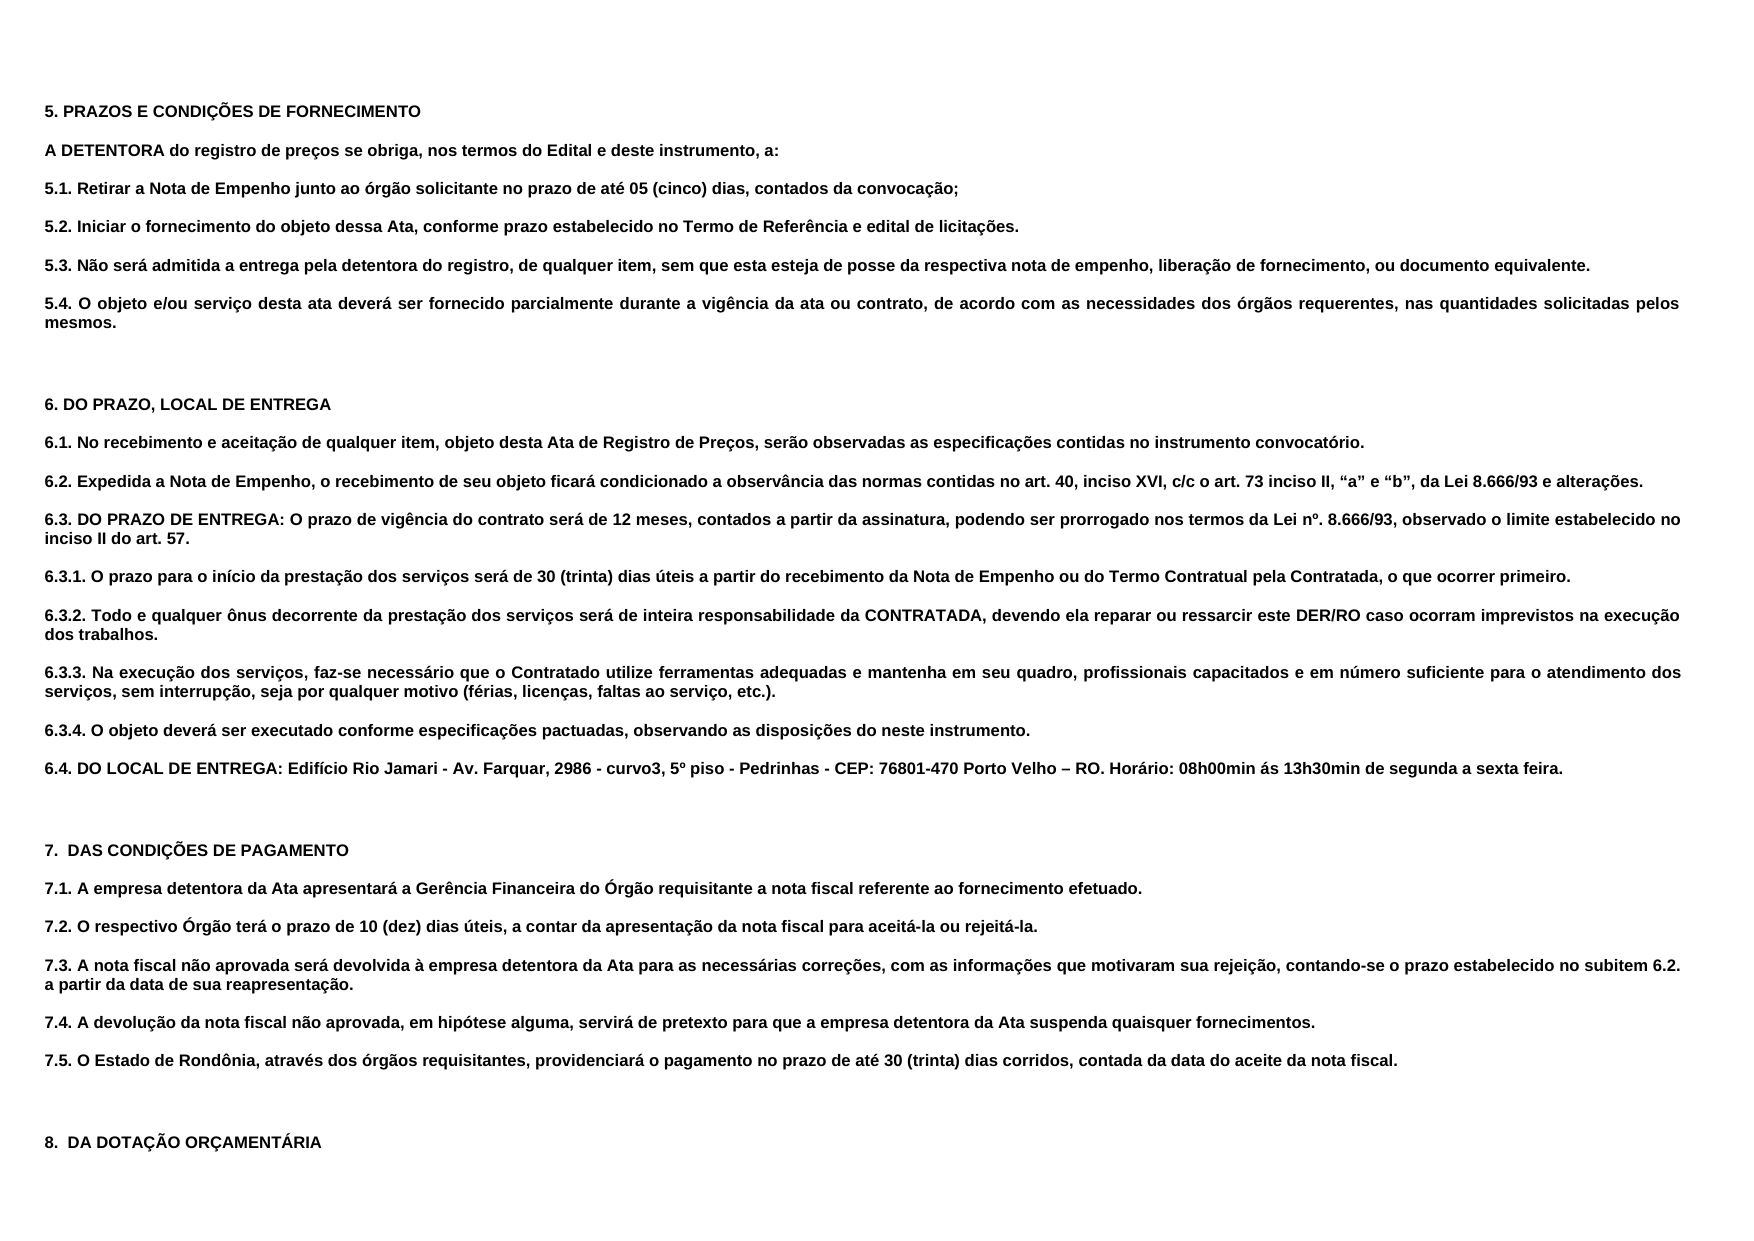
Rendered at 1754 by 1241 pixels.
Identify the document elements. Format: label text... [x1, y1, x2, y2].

text 7.4. A devolução da nota fiscal não aprovada, em hipótese alguma, servirá de pretexto para que a empresa detentora da Ata suspenda quaisquer fornecimentos. [44, 1013, 1682, 1032]
text 7.5. O Estado de Rondônia, através dos órgãos requisitantes, providenciará o pagamento no prazo de até 30 (trinta) dias corridos, contada da data do aceite da nota fiscal. [44, 1051, 1682, 1070]
text 6.2. Expedida a Nota de Empenho, o recebimento de seu objeto ficará condicionado a observância das normas contidas no art. 40, inciso XVI, c/c o art. 73 inciso II, “a” e “b”, da Lei 8.666/93 e alterações. [44, 471, 1682, 491]
text 5. PRAZOS E CONDIÇÕES DE FORNECIMENTO [44, 102, 1682, 121]
text 7. DAS CONDIÇÕES DE PAGAMENTO [44, 840, 1682, 859]
text 7.3. A nota fiscal não aprovada será devolvida à empresa detentora da Ata para as necessárias correções, com as informações que motivaram sua rejeição, contando-se o prazo estabelecido no subitem 6.2. a partir da data de sua reapresentação. [44, 955, 1682, 994]
text 5.4. O objeto e/ou serviço desta ata deverá ser fornecido parcialmente durante a vigência da ata ou contrato, de acordo com as necessidades dos órgãos requerentes, nas quantidades solicitadas pelos mesmos. [44, 294, 1682, 332]
text 6.1. No recebimento e aceitação de qualquer item, objeto desta Ata de Registro de Preços, serão observadas as especificações contidas no instrumento convocatório. [44, 433, 1682, 452]
text 6.3.1. O prazo para o início da prestação dos serviços será de 30 (trinta) dias úteis a partir do recebimento da Nota de Empenho ou do Termo Contratual pela Contratada, o que ocorrer primeiro. [44, 567, 1682, 586]
text 5.3. Não será admitida a entrega pela detentora do registro, de qualquer item, sem que esta esteja de posse da respectiva nota de empenho, liberação de fornecimento, ou documento equivalente. [44, 256, 1682, 275]
text 6.3. DO PRAZO DE ENTREGA: O prazo de vigência do contrato será de 12 meses, contados a partir da assinatura, podendo ser prorrogado nos termos da Lei nº. 8.666/93, observado o limite estabelecido no inciso II do art. 57. [44, 510, 1682, 548]
text A DETENTORA do registro de preços se obriga, nos termos do Edital e deste instrumento, a: [44, 141, 1682, 160]
text 6.3.4. O objeto deverá ser executado conforme especificações pactuadas, observando as disposições do neste instrumento. [44, 721, 1682, 740]
text 5.2. Iniciar o fornecimento do objeto dessa Ata, conforme prazo estabelecido no Termo de Referência e edital de licitações. [44, 217, 1682, 236]
text 7.1. A empresa detentora da Ata apresentará a Gerência Financeira do Órgão requisitante a nota fiscal referente ao fornecimento efetuado. [44, 879, 1682, 898]
text 8. DA DOTAÇÃO ORÇAMENTÁRIA [44, 1133, 1682, 1152]
text 5.1. Retirar a Nota de Empenho junto ao órgão solicitante no prazo de até 05 (cinco) dias, contados da convocação; [44, 179, 1682, 198]
text 6. DO PRAZO, LOCAL DE ENTREGA [44, 395, 1682, 414]
text 6.3.2. Todo e qualquer ônus decorrente da prestação dos serviços será de inteira responsabilidade da CONTRATADA, devendo ela reparar ou ressarcir este DER/RO caso ocorram imprevistos na execução dos trabalhos. [44, 606, 1682, 644]
text 6.3.3. Na execução dos serviços, faz-se necessário que o Contratado utilize ferramentas adequadas e mantenha em seu quadro, profissionais capacitados e em número suficiente para o atendimento dos serviços, sem interrupção, seja por qualquer motivo (férias, licenças, faltas ao serviço, etc.). [44, 663, 1682, 701]
text 7.2. O respectivo Órgão terá o prazo de 10 (dez) dias úteis, a contar da apresentação da nota fiscal para aceitá-la ou rejeitá-la. [44, 917, 1682, 936]
text 6.4. DO LOCAL DE ENTREGA: Edifício Rio Jamari - Av. Farquar, 2986 - curvo3, 5º piso - Pedrinhas - CEP: 76801-470 Porto Velho – RO. Horário: 08h00min ás 13h30min de segunda a sexta feira. [44, 759, 1682, 778]
